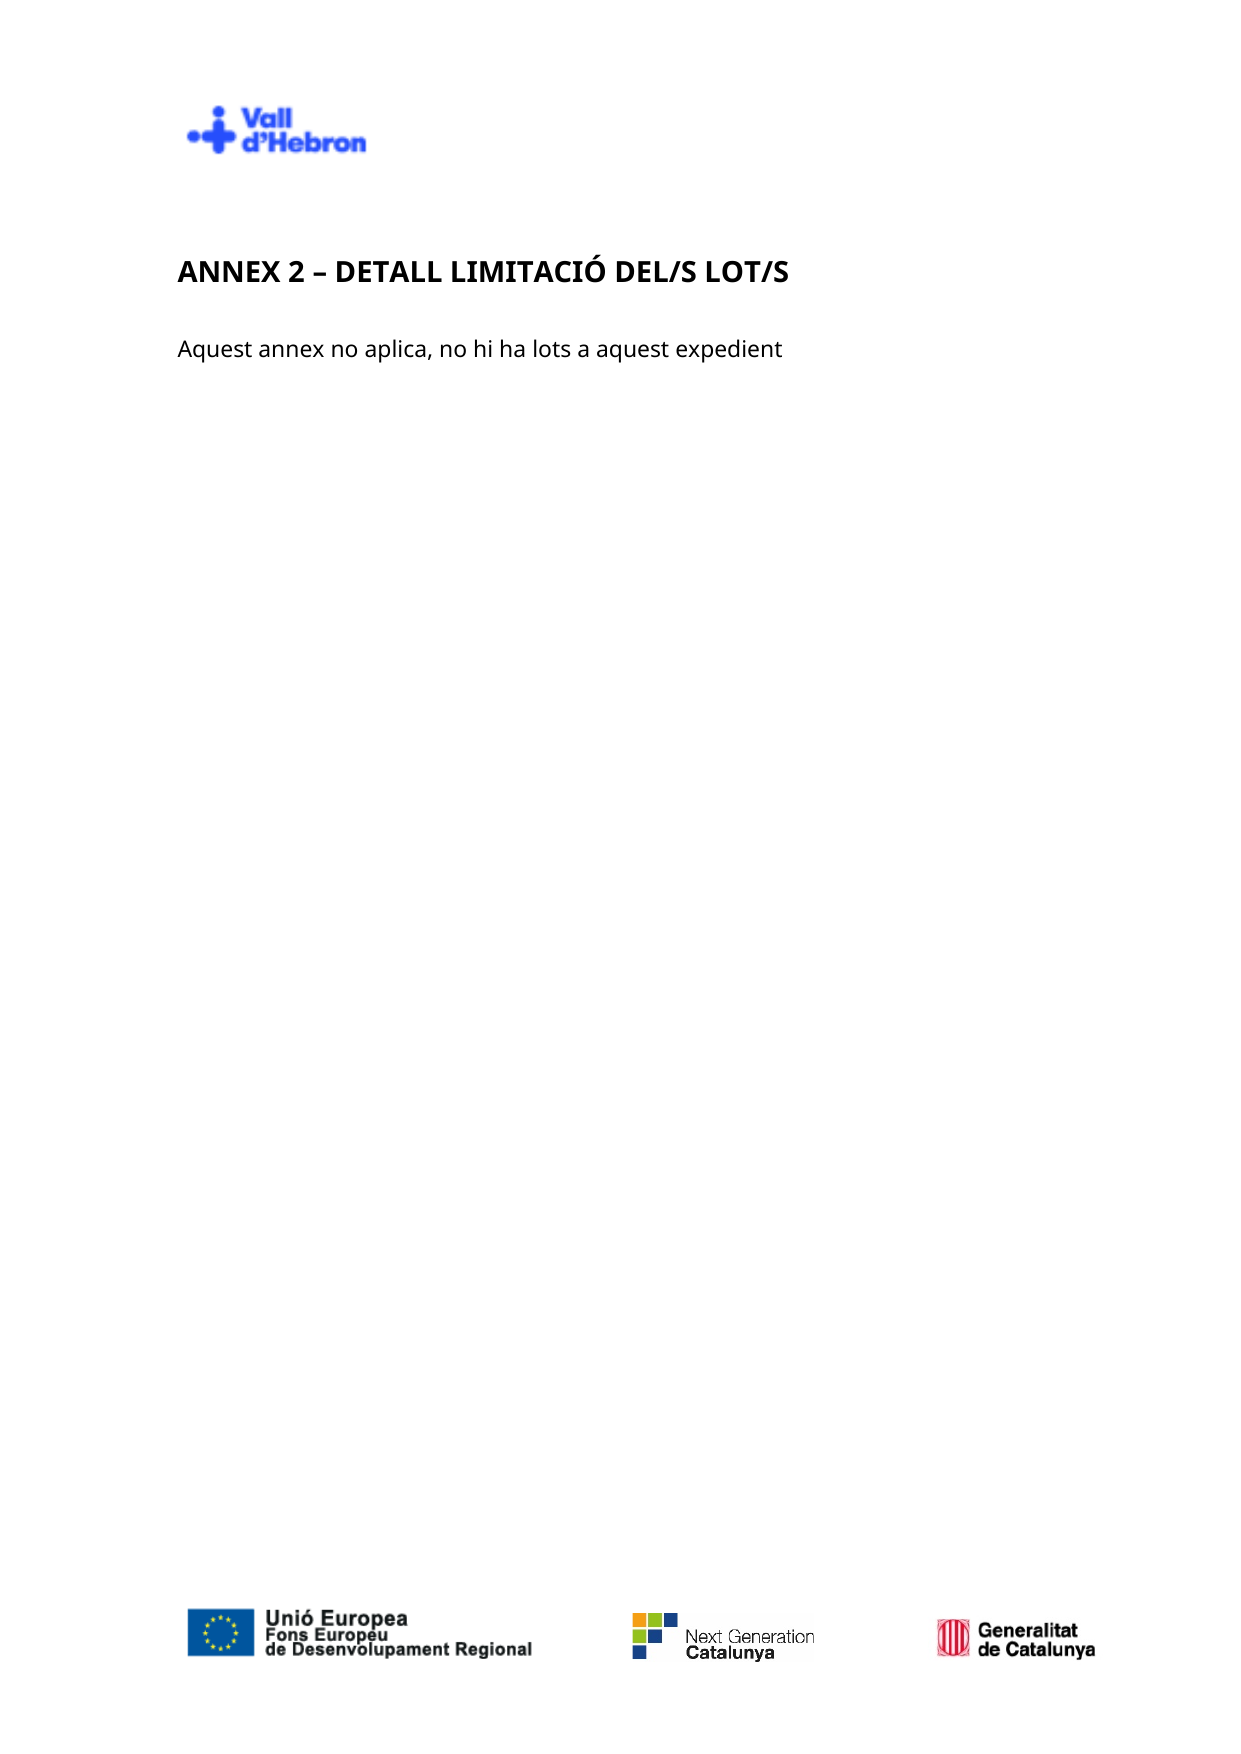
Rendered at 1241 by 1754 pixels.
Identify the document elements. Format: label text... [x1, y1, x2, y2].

text ANNEX 2 – DETALL LIMITACIÓ DEL/S LOT/S [177, 251, 1063, 291]
picture [898, 1612, 1134, 1665]
picture [177, 100, 375, 163]
text Aquest annex no aplica, no hi ha lots a aquest expedient [177, 333, 1063, 364]
picture [632, 1613, 814, 1662]
picture [177, 1605, 543, 1659]
